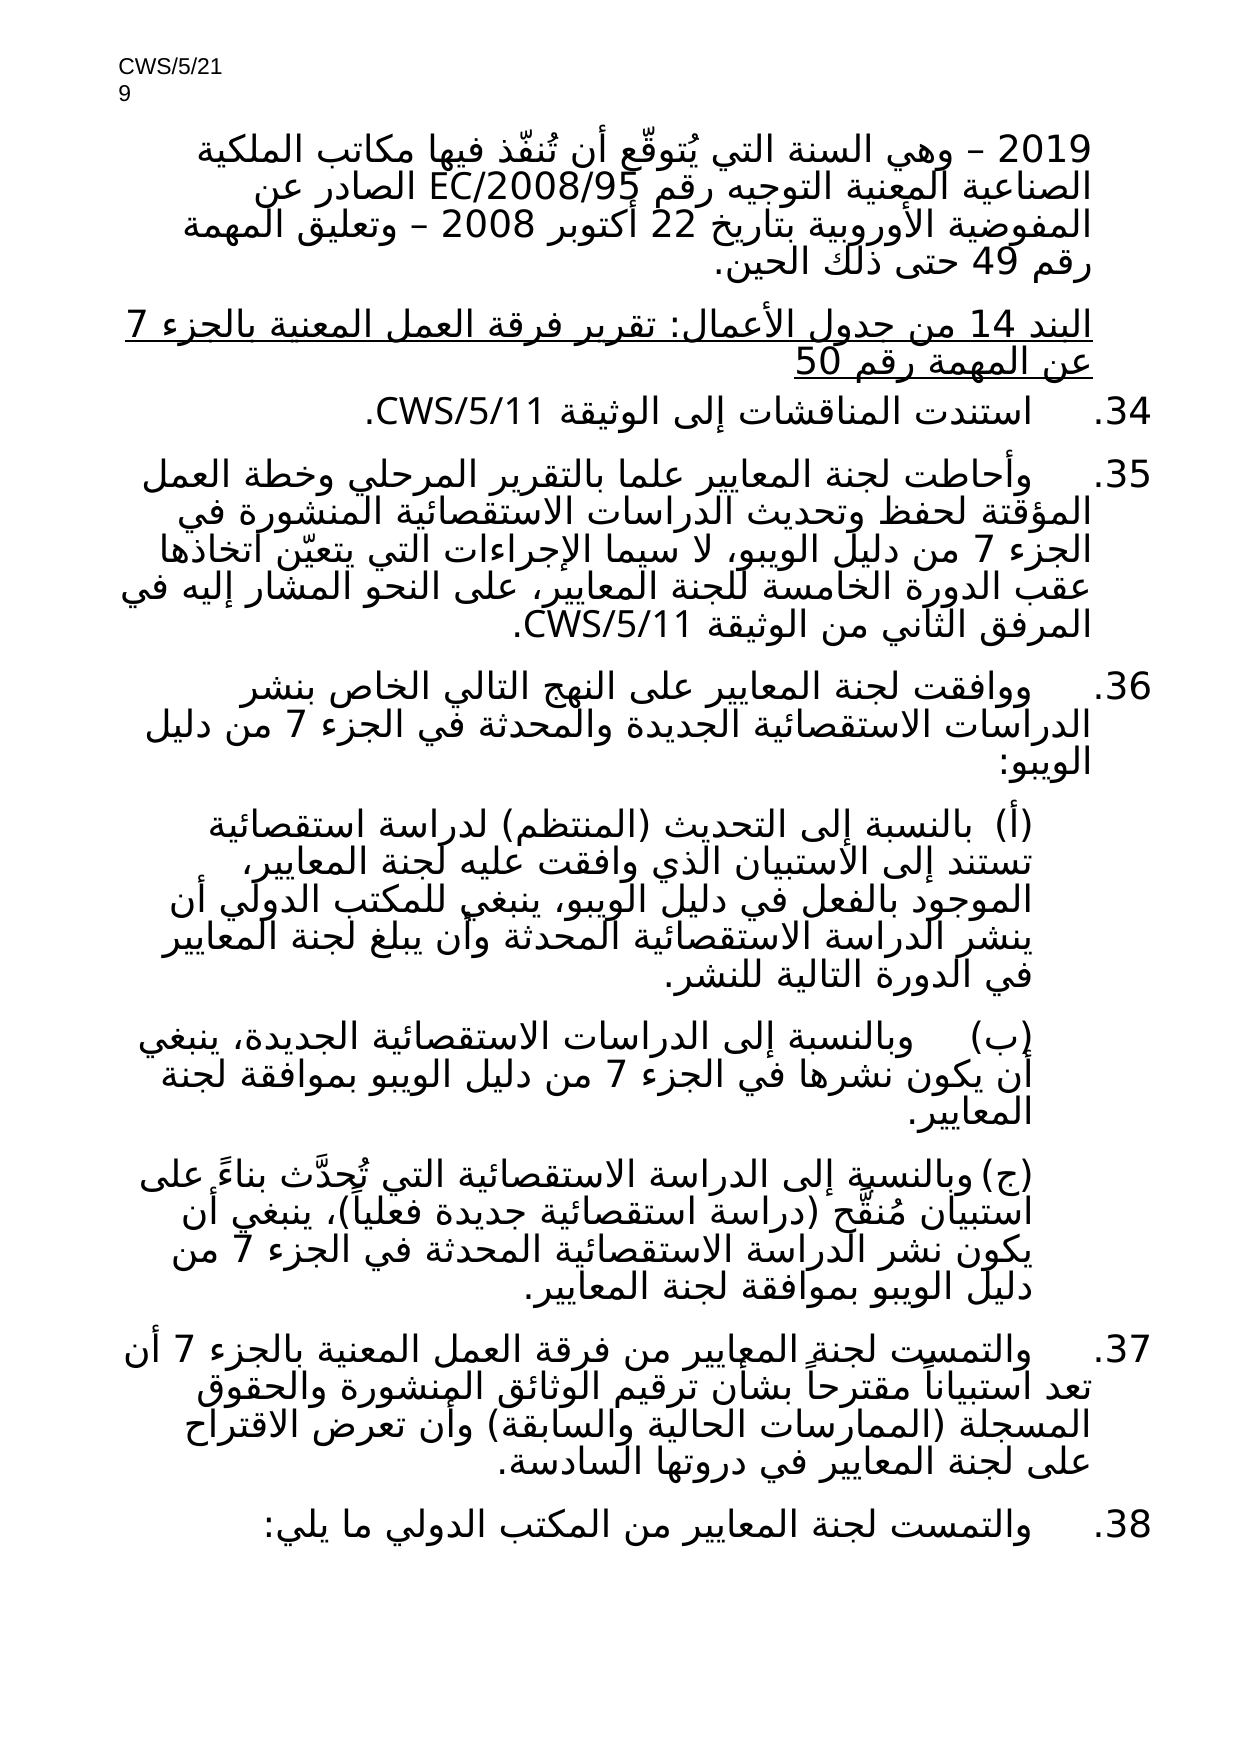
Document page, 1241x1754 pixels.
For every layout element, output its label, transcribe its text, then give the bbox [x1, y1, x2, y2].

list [118, 132, 1092, 282]
text (ج) وبالنسبة إلى الدراسة الاستقصائية التي تُحدَّث بناءً على استبيان مُنقَّح (دراسة استقصائية جديدة فعلياً)، ينبغي أن يكون نشر الدراسة الاستقصائية المحدثة في الجزء 7 من دليل الويبو بموافقة لجنة المعايير. [118, 1157, 1033, 1307]
list استندت المناقشات إلى الوثيقة CWS/5/11. [118, 395, 643, 432]
list استندت المناقشات إلى الوثيقة CWS/5/11. [628, 395, 1092, 432]
list وأحاطت لجنة المعايير علما بالتقرير المرحلي وخطة العمل المؤقتة لحفظ وتحديث الدراسات الاستقصائية المنشورة في الجزء 7 من دليل الويبو، لا سيما الإجراءات التي يتعيّن اتخاذها عقب الدورة الخامسة للجنة المعايير، على النحو المشار إليه في المرفق الثاني من الوثيقة CWS/5/11. [118, 457, 1092, 645]
list ووافقت لجنة المعايير على النهج التالي الخاص بنشر الدراسات الاستقصائية الجديدة والمحدثة في الجزء 7 من دليل الويبو: [118, 670, 1092, 782]
list والتمست لجنة المعايير من المكتب الدولي ما يلي: [118, 1507, 1092, 1545]
text (أ) بالنسبة إلى التحديث (المنتظم) لدراسة استقصائية تستند إلى الاستبيان الذي وافقت عليه لجنة المعايير، الموجود بالفعل في دليل الويبو، ينبغي للمكتب الدولي أن ينشر الدراسة الاستقصائية المحدثة وأن يبلغ لجنة المعايير في الدورة التالية للنشر. [118, 807, 1033, 995]
text (ب) وبالنسبة إلى الدراسات الاستقصائية الجديدة، ينبغي أن يكون نشرها في الجزء 7 من دليل الويبو بموافقة لجنة المعايير. [118, 1020, 1033, 1132]
subtitle البند 14 من جدول الأعمال: تقرير فرقة العمل المعنية بالجزء 7 عن المهمة رقم 50 [118, 307, 1092, 382]
list والتمست لجنة المعايير من فرقة العمل المعنية بالجزء 7 أن تعد استبياناً مقترحاً بشأن ترقيم الوثائق المنشورة والحقوق المسجلة (الممارسات الحالية والسابقة) وأن تعرض الاقتراح على لجنة المعايير في دروتها السادسة. [118, 1332, 1092, 1482]
